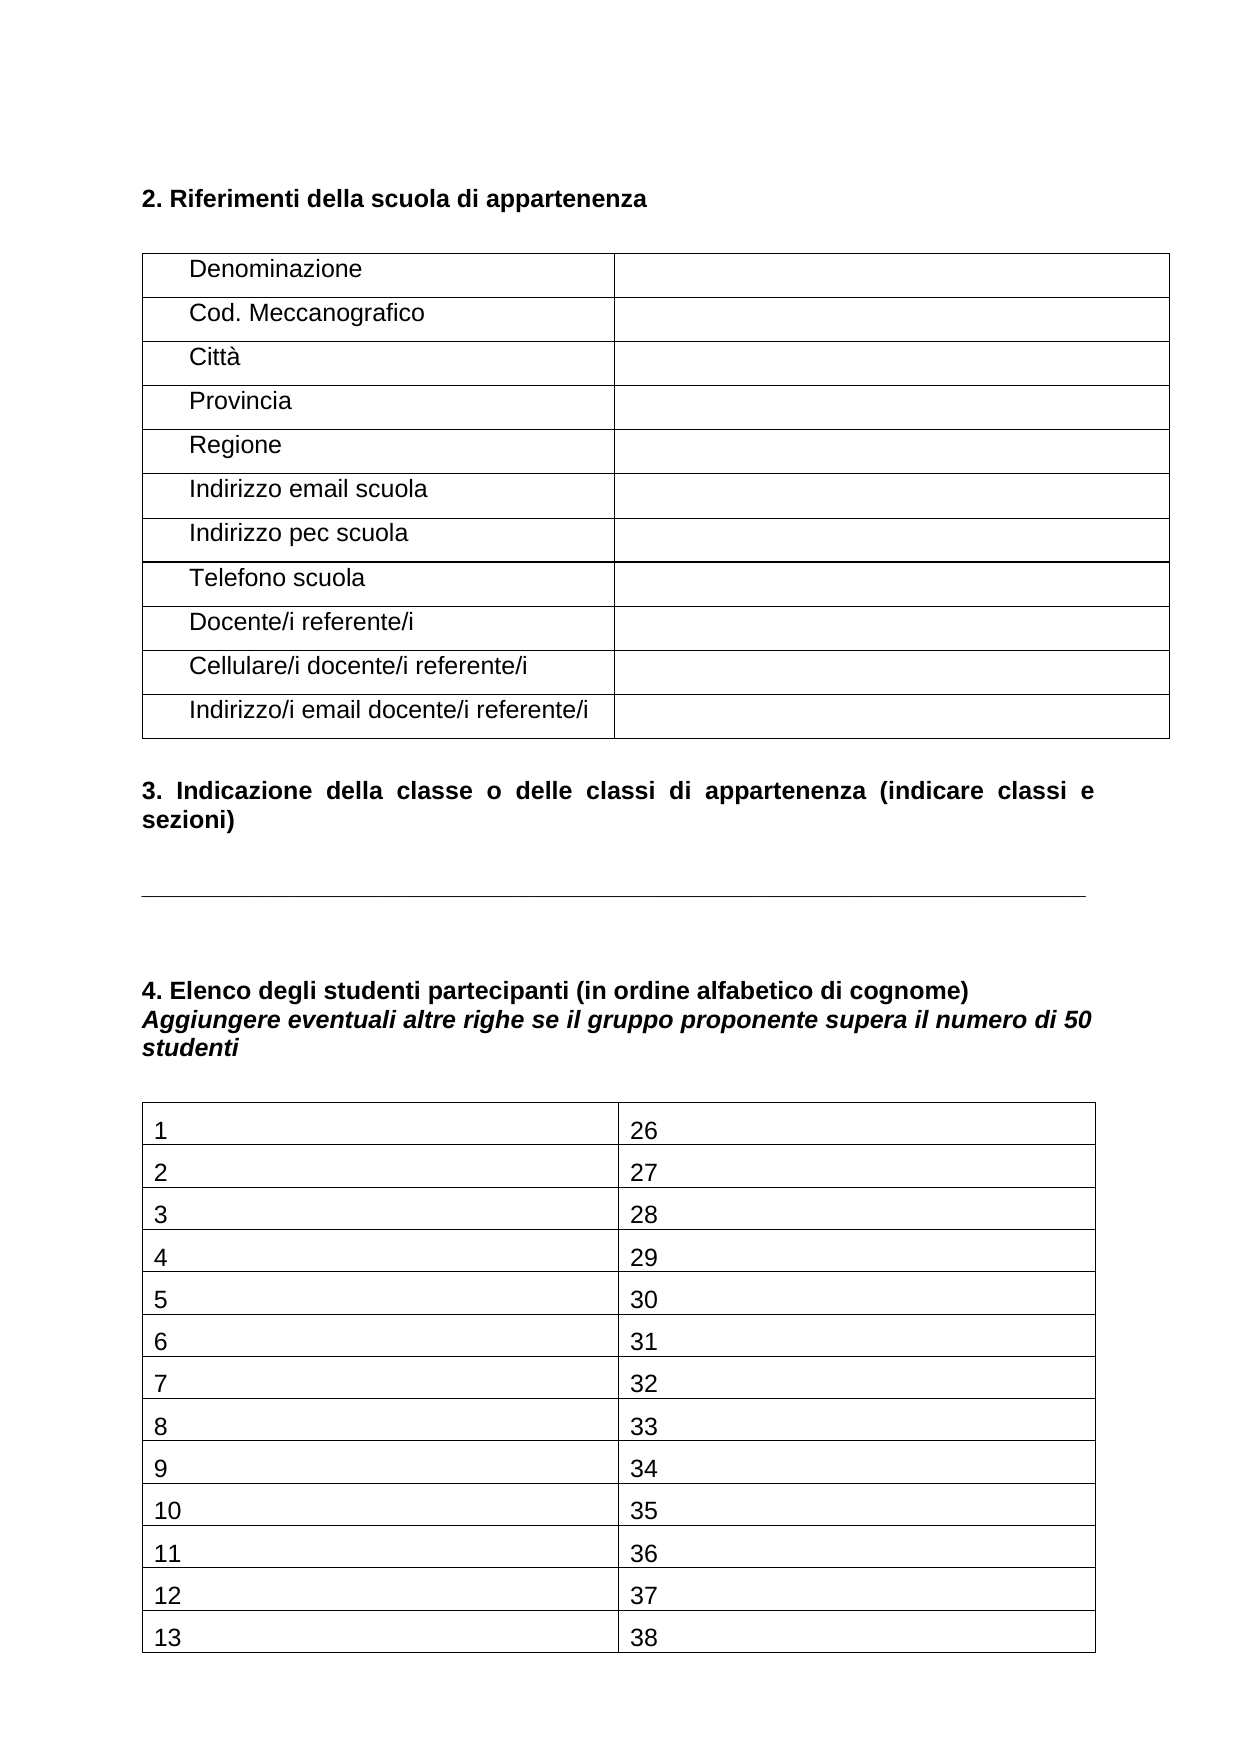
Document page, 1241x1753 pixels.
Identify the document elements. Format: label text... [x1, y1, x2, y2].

table_cell 35 [619, 1484, 1095, 1525]
table_cell [615, 342, 1169, 385]
table_cell [615, 474, 1169, 517]
text 2. Riferimenti della scuola di appartenenza [142, 184, 1096, 213]
table_cell Cod. Meccanografico [143, 298, 614, 341]
table_cell 29 [619, 1230, 1095, 1271]
table_cell [615, 430, 1169, 473]
table_cell 5 [143, 1272, 618, 1313]
table_cell Docente/i referente/i [143, 607, 614, 649]
table_cell 9 [143, 1441, 618, 1483]
table_cell 27 [619, 1145, 1095, 1187]
table_header 1 [143, 1103, 618, 1144]
table_cell [615, 386, 1169, 429]
table_cell [615, 298, 1169, 341]
table_cell 37 [619, 1568, 1095, 1609]
table_cell 4 [143, 1230, 618, 1271]
table_cell Indirizzo email scuola [143, 474, 614, 517]
table_cell 34 [619, 1441, 1095, 1483]
table_cell Telefono scuola [143, 563, 614, 606]
table_cell 28 [619, 1188, 1095, 1229]
text 3. Indicazione della classe o delle classi di appartenenza (indicare classi e sezioni) [142, 776, 1096, 834]
table_cell 8 [143, 1399, 618, 1440]
table_cell [615, 695, 1169, 738]
table_cell 36 [619, 1526, 1095, 1567]
table_cell 38 [619, 1611, 1095, 1652]
table_cell 3 [143, 1188, 618, 1229]
table_cell Regione [143, 430, 614, 473]
table_cell Indirizzo pec scuola [143, 519, 614, 561]
table_header Denominazione [143, 254, 614, 297]
table_cell [615, 519, 1169, 561]
table_cell 11 [143, 1526, 618, 1567]
table_header [615, 254, 1169, 297]
table_cell [615, 563, 1169, 606]
table_cell Provincia [143, 386, 614, 429]
table_cell Cellulare/i docente/i referente/i [143, 651, 614, 694]
table_cell [615, 607, 1169, 649]
table_cell 10 [143, 1484, 618, 1525]
table_cell 31 [619, 1315, 1095, 1356]
table_cell 12 [143, 1568, 618, 1609]
table_header 26 [619, 1103, 1095, 1144]
table_cell 7 [143, 1357, 618, 1398]
table_cell [615, 651, 1169, 694]
table_cell 32 [619, 1357, 1095, 1398]
table_cell 33 [619, 1399, 1095, 1440]
table_cell 13 [143, 1611, 618, 1652]
text Aggiungere eventuali altre righe se il gruppo proponente supera il numero di 50 studenti [142, 1005, 1096, 1062]
text 4. Elenco degli studenti partecipanti (in ordine alfabetico di cognome) [142, 976, 1096, 1005]
table_cell 6 [143, 1315, 618, 1356]
table_cell Indirizzo/i email docente/i referente/i [143, 695, 614, 738]
table_cell 2 [143, 1145, 618, 1187]
table_cell Città [143, 342, 614, 385]
text ____________________________________________________________________ [142, 871, 1096, 900]
table_cell 30 [619, 1272, 1095, 1313]
